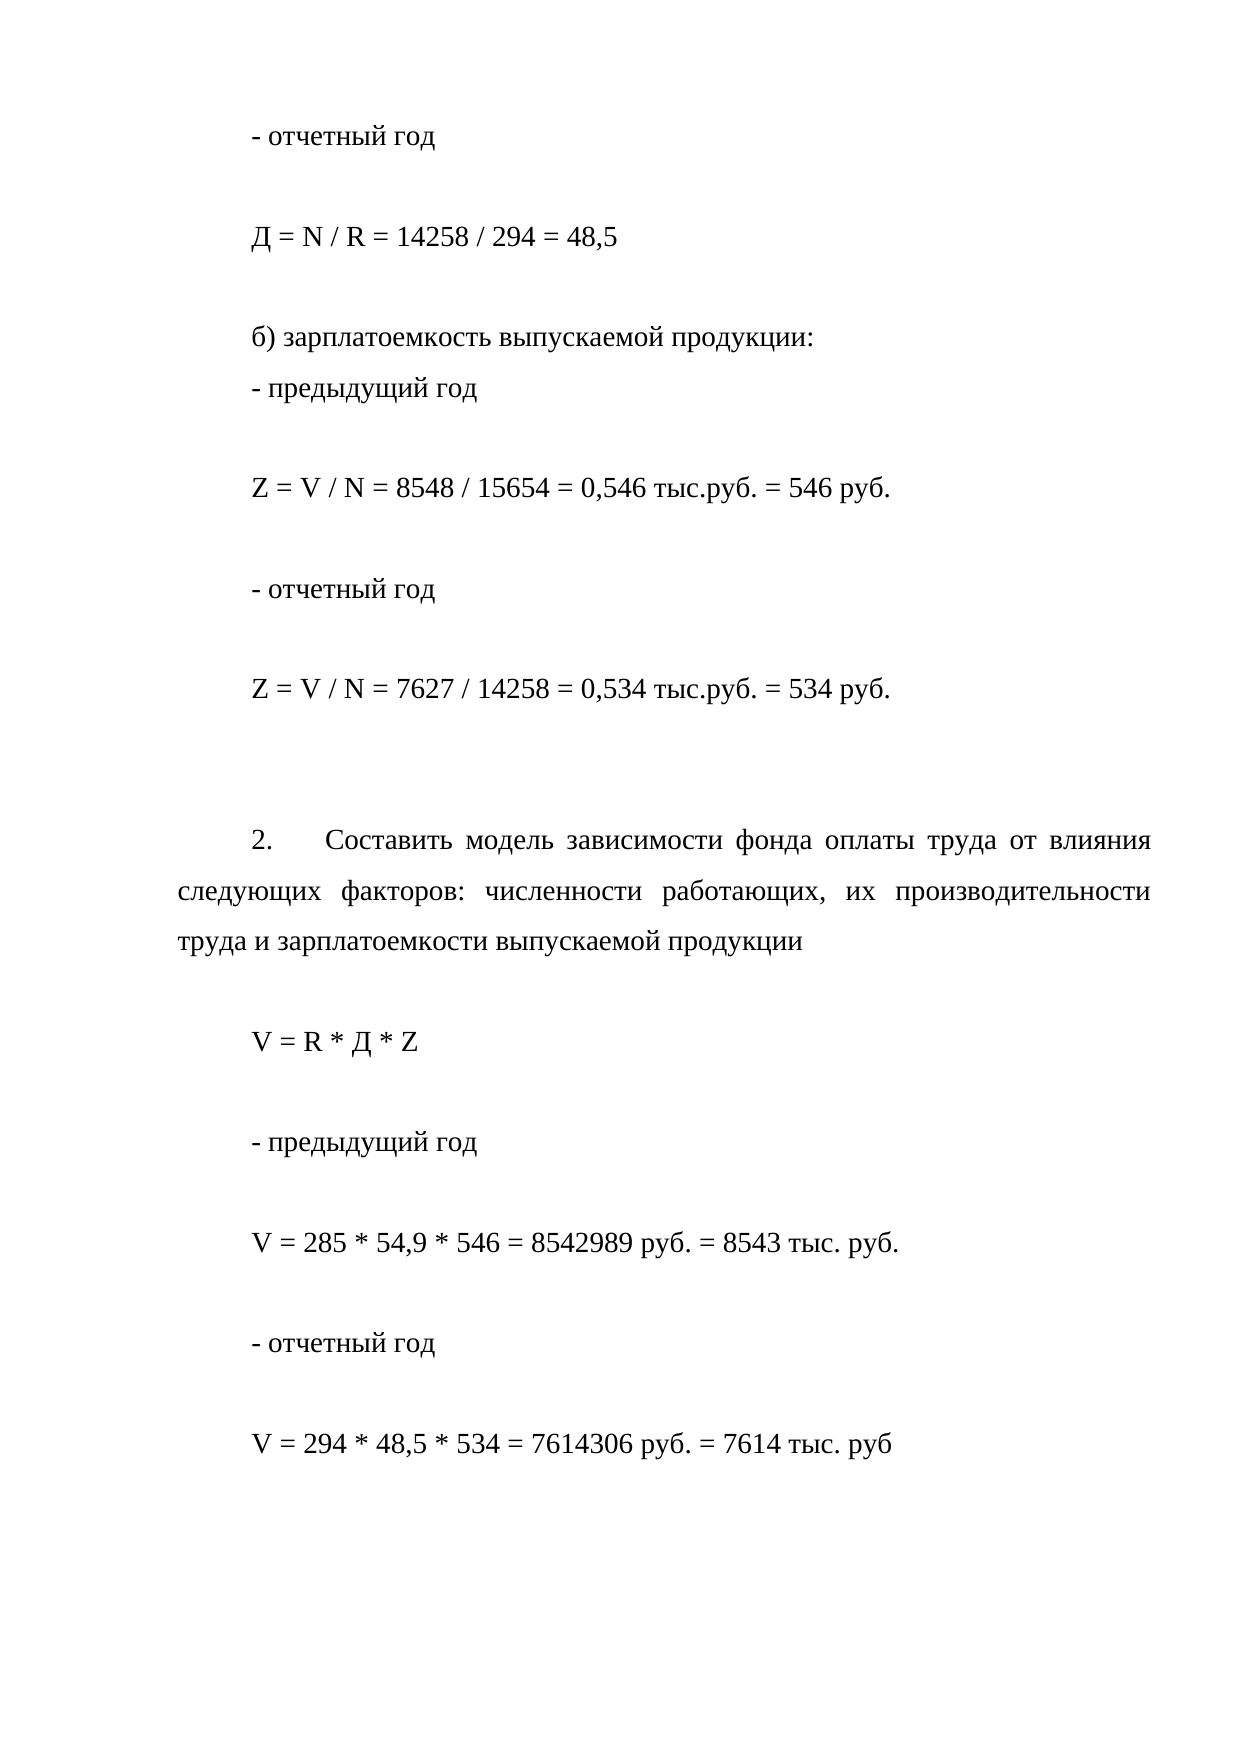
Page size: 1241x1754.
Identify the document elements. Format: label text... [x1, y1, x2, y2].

text V = 294 * 48,5 * 534 = 7614306 руб. = 7614 тыс. руб [177, 1426, 1152, 1460]
text - предыдущий год [177, 370, 1152, 403]
text V = 285 * 54,9 * 546 = 8542989 руб. = 8543 тыс. руб. [177, 1225, 1152, 1258]
text Z = V / N = 7627 / 14258 = 0,534 тыс.руб. = 534 руб. [177, 672, 1152, 705]
text - предыдущий год [177, 1124, 1152, 1158]
list Составить модель зависимости фонда оплаты труда от влияния следующих факторов: численности работающих, их производительности труда и зарплатоемкости выпускаемой продукции [177, 822, 1152, 957]
text Д = N / R = 14258 / 294 = 48,5 [177, 219, 1152, 252]
text б) зарплатоемкость выпускаемой продукции: [177, 319, 1152, 353]
text V = R * Д * Z [177, 1024, 1152, 1057]
text - отчетный год [177, 571, 1152, 604]
text - отчетный год [177, 118, 1152, 152]
text - отчетный год [177, 1326, 1152, 1359]
text Z = V / N = 8548 / 15654 = 0,546 тыс.руб. = 546 руб. [177, 470, 1152, 504]
